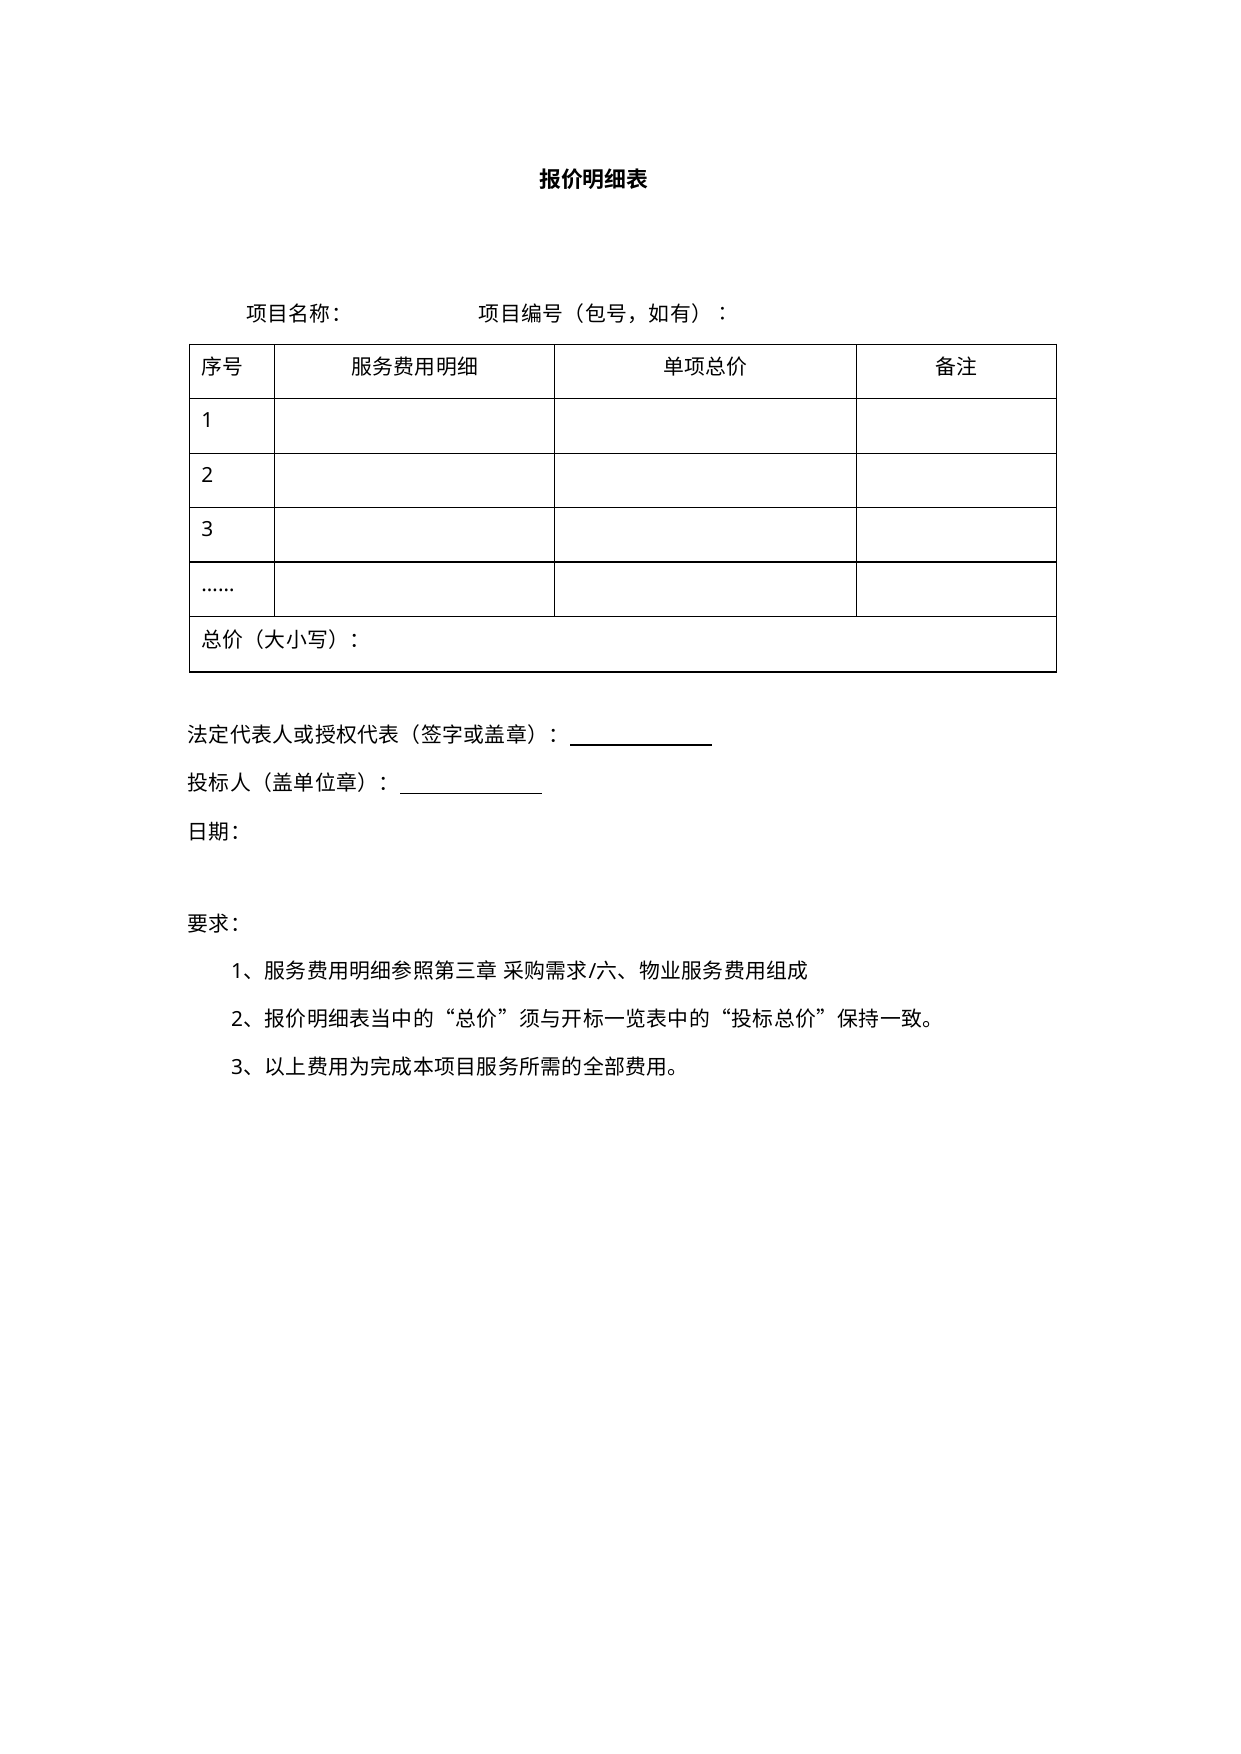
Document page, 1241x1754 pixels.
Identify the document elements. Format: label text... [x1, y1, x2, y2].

text 日期： [187, 814, 1053, 846]
table_cell [555, 563, 856, 616]
table_cell [857, 563, 1056, 616]
table_cell 总价（大小写）： [190, 617, 1056, 671]
table_cell [857, 399, 1056, 452]
table_header 序号 [190, 345, 274, 398]
table_header 单项总价 [555, 345, 856, 398]
table_cell …… [190, 563, 274, 616]
table_cell [275, 454, 554, 507]
text 1、服务费用明细参照第三章 采购需求/六、物业服务费用组成 [187, 954, 1053, 986]
table_cell 3 [190, 508, 274, 561]
table_cell [555, 454, 856, 507]
text 投标人（盖单位章）： [187, 766, 1053, 798]
table_cell [275, 399, 554, 452]
table_cell [555, 508, 856, 561]
table_cell [275, 563, 554, 616]
text 项目名称： 项目编号（包号，如有）∶ [187, 297, 1053, 328]
text 要求： [187, 906, 1053, 939]
list 2、报价明细表当中的“总价”须与开标一览表中的“投标总价”保持一致。 [187, 1001, 1053, 1034]
table_cell 1 [190, 399, 274, 452]
table_header 服务费用明细 [275, 345, 554, 398]
text 3、以上费用为完成本项目服务所需的全部费用。 [187, 1049, 1053, 1081]
table_cell [857, 454, 1056, 507]
table_cell [555, 399, 856, 452]
text 法定代表人或授权代表（签字或盖章）： [187, 717, 1053, 750]
table_cell [857, 508, 1056, 561]
table_cell 2 [190, 454, 274, 507]
text 报价明细表 [187, 162, 1053, 194]
table_header 备注 [857, 345, 1056, 398]
table_cell [275, 508, 554, 561]
